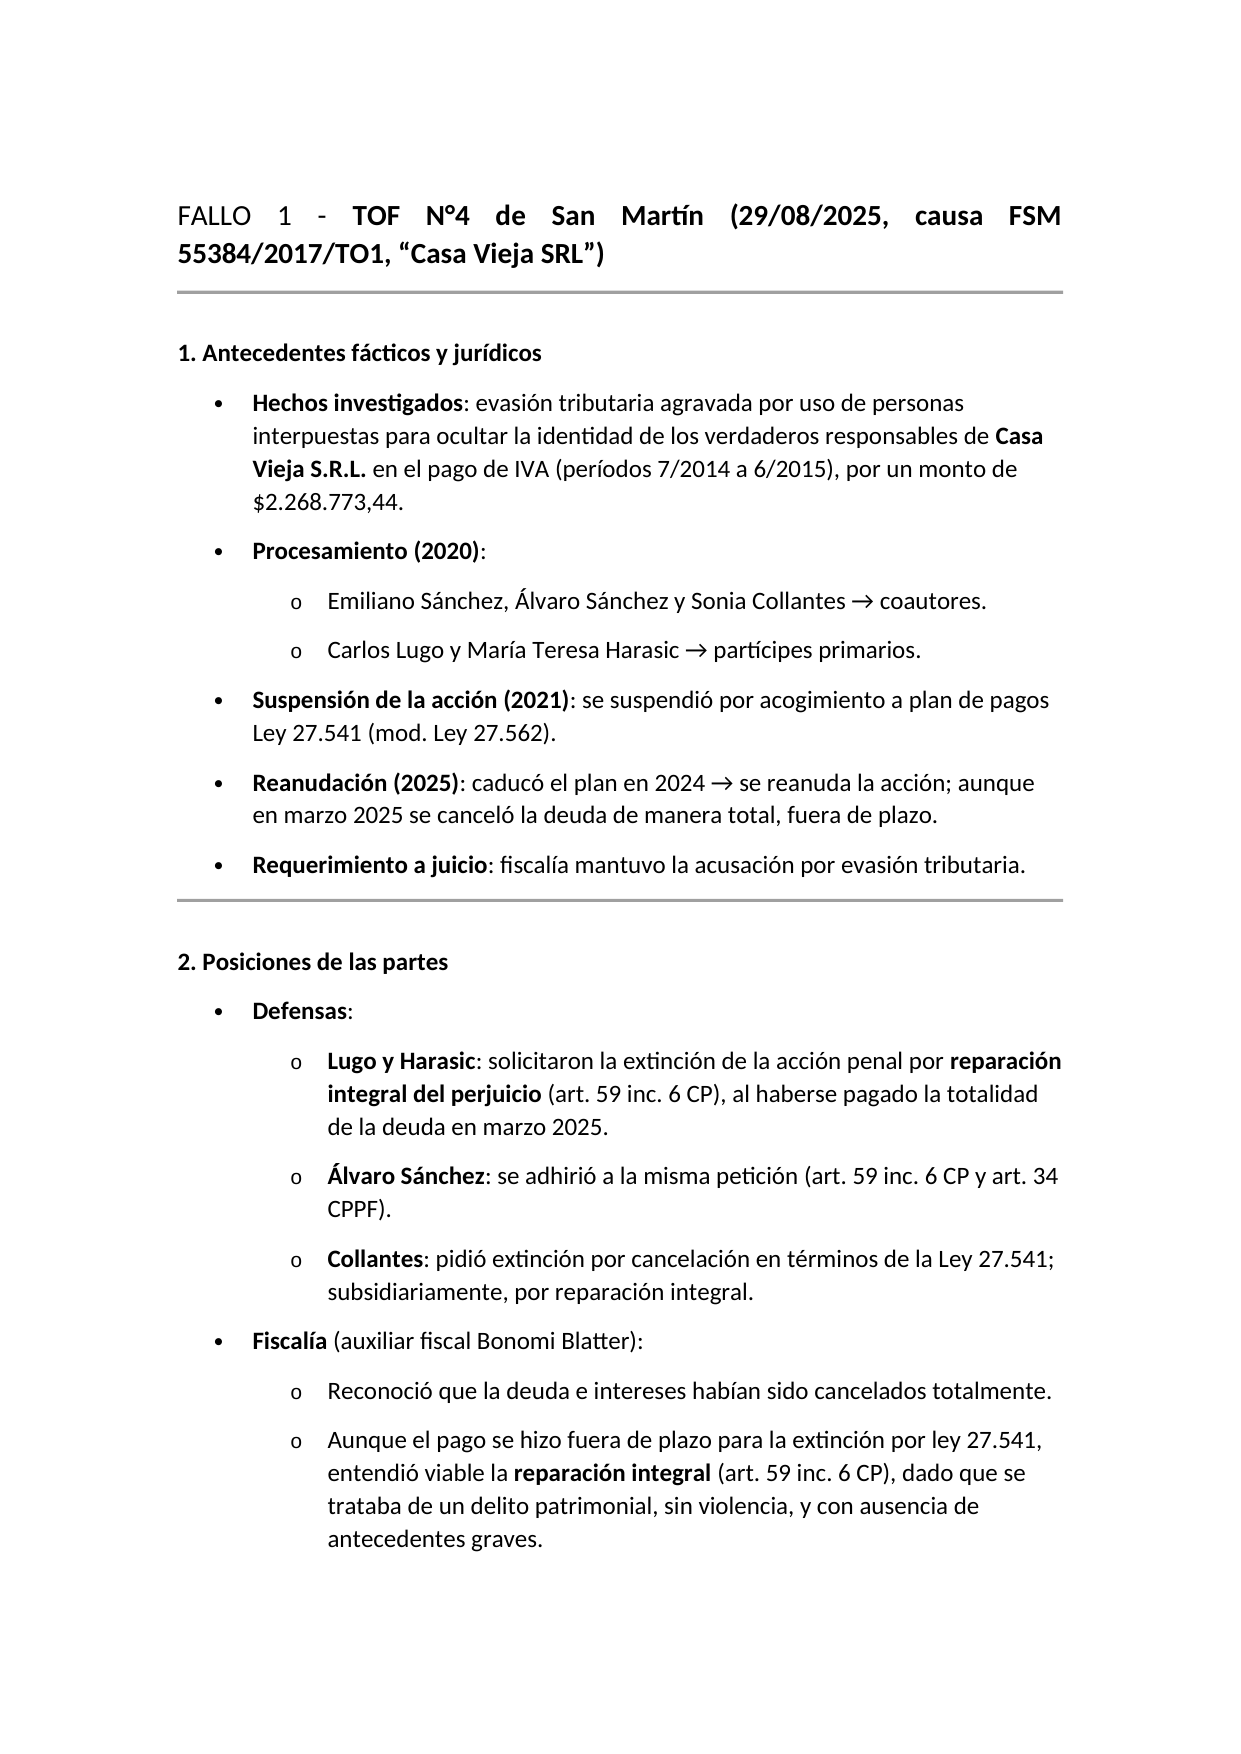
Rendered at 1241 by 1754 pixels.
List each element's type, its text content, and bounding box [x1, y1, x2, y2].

text 1. Antecedentes fácticos y jurídicos [177, 338, 1063, 368]
list Carlos Lugo y María Teresa Harasic → partícipes primarios. [290, 635, 1063, 665]
list Procesamiento (2020): [215, 536, 1063, 566]
text 2. Posiciones de las partes [177, 946, 1063, 976]
list Emiliano Sánchez, Álvaro Sánchez y Sonia Collantes → coautores. [290, 585, 1063, 616]
list Fiscalía (auxiliar fiscal Bonomi Blatter): [215, 1325, 1063, 1356]
list Hechos investigados: evasión tributaria agravada por uso de personas interpuestas para ocultar la identidad de los verdaderos responsables de Casa Vieja S.R.L. en el pago de IVA (períodos 7/2014 a 6/2015), por un monto de $2.268.773,44. [215, 387, 1063, 516]
text FALLO 1 - TOF N°4 de San Martín (29/08/2025, causa FSM 55384/2017/TO1, “Casa Vieja SRL”) [177, 197, 1063, 271]
list Aunque el pago se hizo fuera de plazo para la extinción por ley 27.541, entendió viable la reparación integral (art. 59 inc. 6 CP), dado que se trataba de un delito patrimonial, sin violencia, y con ausencia de antecedentes graves. [290, 1424, 1063, 1554]
list Lugo y Harasic: solicitaron la extinción de la acción penal por reparación integral del perjuicio (art. 59 inc. 6 CP), al haberse pagado la totalidad de la deuda en marzo 2025. [290, 1045, 1063, 1141]
list Collantes: pidió extinción por cancelación en términos de la Ley 27.541; subsidiariamente, por reparación integral. [290, 1243, 1063, 1306]
list Reanudación (2025): caducó el plan en 2024 → se reanuda la acción; aunque en marzo 2025 se canceló la deuda de manera total, fuera de plazo. [215, 767, 1063, 830]
list Suspensión de la acción (2021): se suspendió por acogimiento a plan de pagos Ley 27.541 (mod. Ley 27.562). [215, 684, 1063, 748]
list Reconoció que la deuda e intereses habían sido cancelados totalmente. [290, 1375, 1063, 1405]
list Defensas: [215, 995, 1063, 1026]
list Álvaro Sánchez: se adhirió a la misma petición (art. 59 inc. 6 CP y art. 34 CPPF). [290, 1160, 1063, 1224]
list Requerimiento a juicio: fiscalía mantuvo la acusación por evasión tributaria. [215, 849, 1063, 880]
